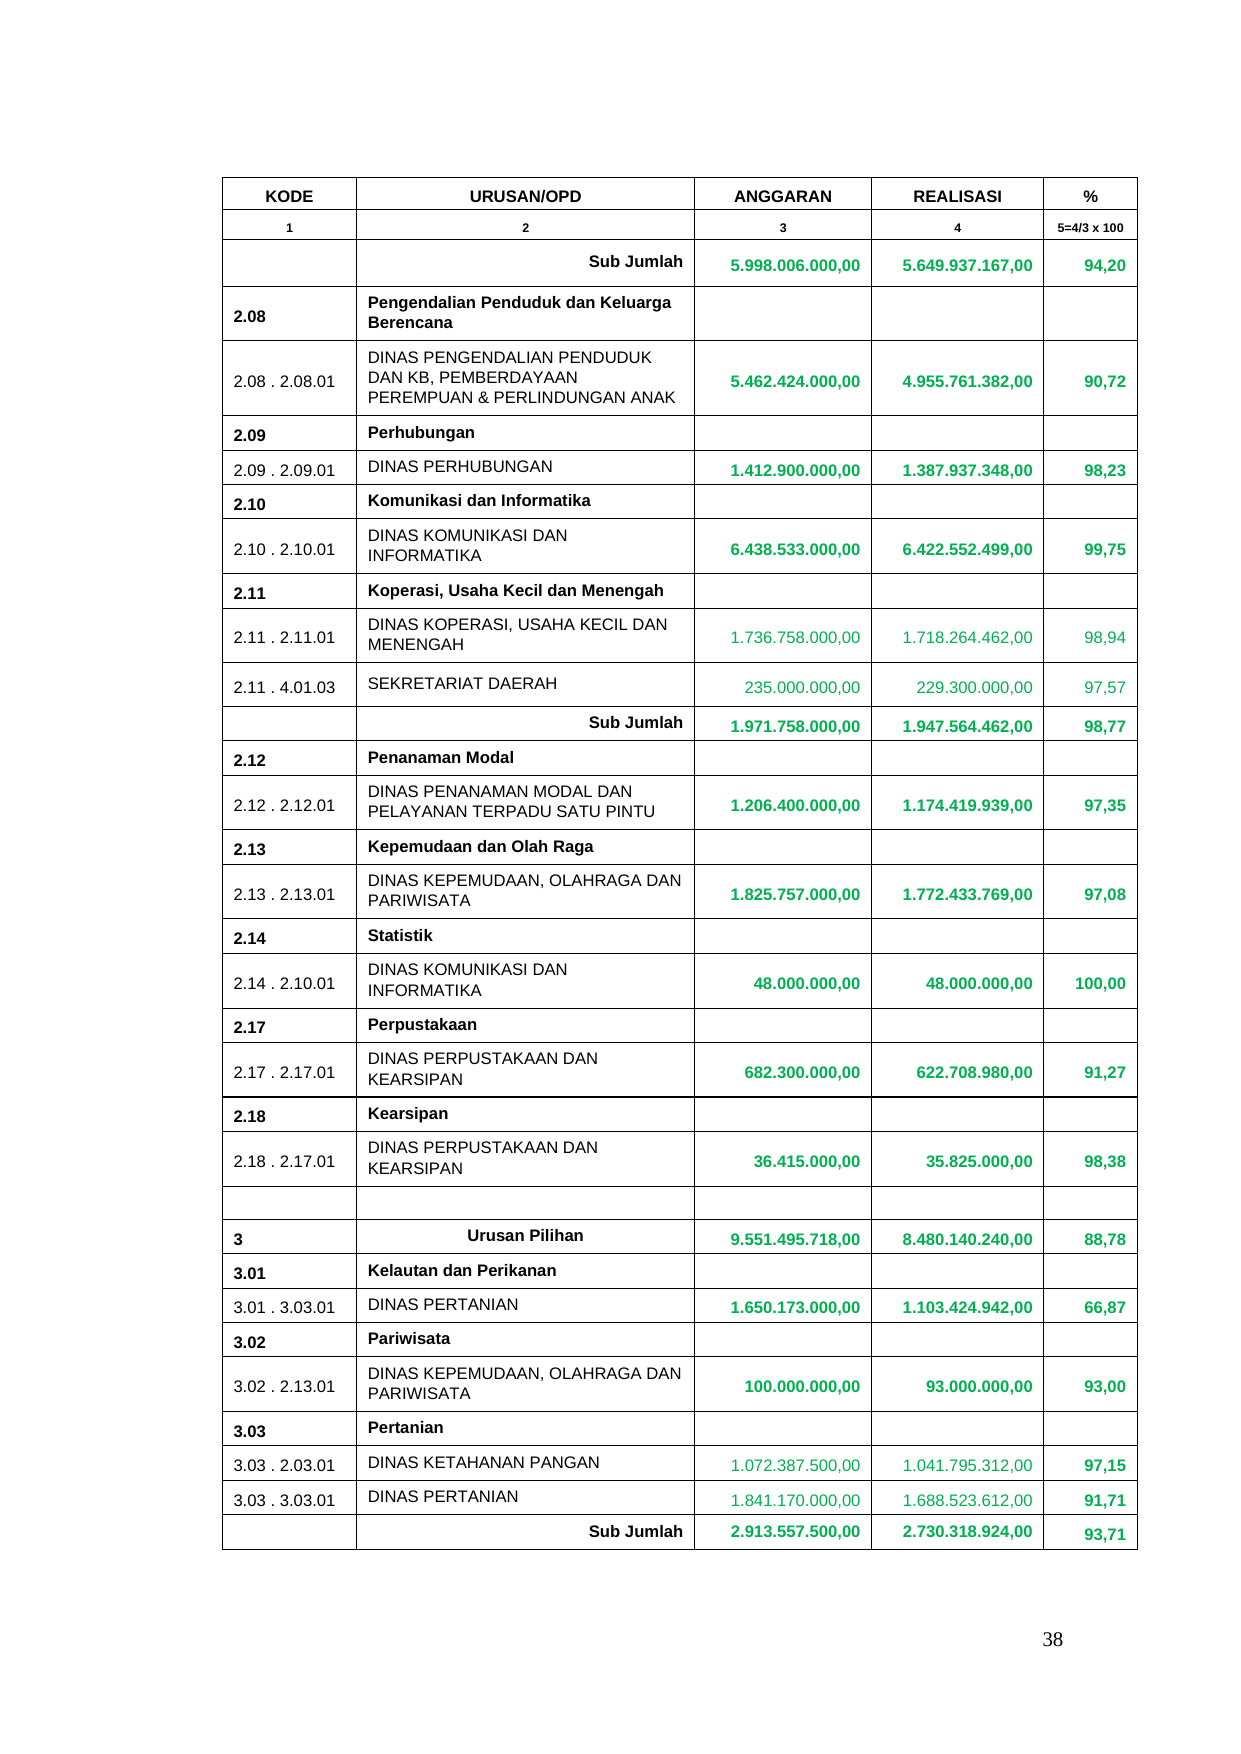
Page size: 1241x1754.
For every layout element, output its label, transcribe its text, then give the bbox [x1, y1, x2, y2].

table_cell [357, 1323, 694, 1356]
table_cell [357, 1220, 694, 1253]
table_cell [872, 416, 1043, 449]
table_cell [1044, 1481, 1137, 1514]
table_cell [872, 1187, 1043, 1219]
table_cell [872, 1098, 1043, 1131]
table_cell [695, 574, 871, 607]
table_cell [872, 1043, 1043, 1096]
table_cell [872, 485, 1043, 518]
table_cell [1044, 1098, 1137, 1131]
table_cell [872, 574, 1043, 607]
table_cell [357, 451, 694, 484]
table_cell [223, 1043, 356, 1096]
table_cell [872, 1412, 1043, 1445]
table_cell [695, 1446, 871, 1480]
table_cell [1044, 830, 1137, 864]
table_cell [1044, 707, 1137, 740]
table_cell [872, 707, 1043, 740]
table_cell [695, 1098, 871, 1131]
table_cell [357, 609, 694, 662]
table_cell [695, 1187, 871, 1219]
table_cell 3 [695, 210, 871, 239]
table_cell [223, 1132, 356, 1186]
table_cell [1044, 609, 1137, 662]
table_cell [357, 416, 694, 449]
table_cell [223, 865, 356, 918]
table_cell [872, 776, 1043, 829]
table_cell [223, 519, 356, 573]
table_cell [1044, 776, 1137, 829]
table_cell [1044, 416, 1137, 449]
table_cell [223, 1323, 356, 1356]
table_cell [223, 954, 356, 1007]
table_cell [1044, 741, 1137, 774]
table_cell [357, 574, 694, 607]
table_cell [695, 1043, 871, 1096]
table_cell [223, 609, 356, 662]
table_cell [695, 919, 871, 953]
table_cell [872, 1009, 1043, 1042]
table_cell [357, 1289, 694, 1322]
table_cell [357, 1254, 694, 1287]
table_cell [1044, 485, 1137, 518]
table_header ANGGARAN [695, 178, 871, 208]
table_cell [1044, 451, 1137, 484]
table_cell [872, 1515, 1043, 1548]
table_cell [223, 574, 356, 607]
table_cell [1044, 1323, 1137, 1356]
table_header KODE [223, 178, 356, 208]
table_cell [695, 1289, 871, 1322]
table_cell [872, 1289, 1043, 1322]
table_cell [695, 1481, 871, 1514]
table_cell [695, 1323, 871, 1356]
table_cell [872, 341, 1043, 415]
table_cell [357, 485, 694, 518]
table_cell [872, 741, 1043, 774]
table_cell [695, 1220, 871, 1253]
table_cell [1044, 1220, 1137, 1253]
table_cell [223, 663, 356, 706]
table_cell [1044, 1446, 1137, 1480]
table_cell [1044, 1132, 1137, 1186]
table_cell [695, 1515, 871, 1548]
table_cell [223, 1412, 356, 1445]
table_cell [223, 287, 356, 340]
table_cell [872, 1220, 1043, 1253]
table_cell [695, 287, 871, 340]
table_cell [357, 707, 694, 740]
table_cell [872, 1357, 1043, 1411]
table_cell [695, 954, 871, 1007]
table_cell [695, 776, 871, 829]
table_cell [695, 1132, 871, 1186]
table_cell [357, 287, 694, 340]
table_cell 5=4/3 x 100 [1044, 210, 1137, 239]
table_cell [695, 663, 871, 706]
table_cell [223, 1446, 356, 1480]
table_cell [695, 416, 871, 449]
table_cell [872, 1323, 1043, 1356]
table_header % [1044, 178, 1137, 208]
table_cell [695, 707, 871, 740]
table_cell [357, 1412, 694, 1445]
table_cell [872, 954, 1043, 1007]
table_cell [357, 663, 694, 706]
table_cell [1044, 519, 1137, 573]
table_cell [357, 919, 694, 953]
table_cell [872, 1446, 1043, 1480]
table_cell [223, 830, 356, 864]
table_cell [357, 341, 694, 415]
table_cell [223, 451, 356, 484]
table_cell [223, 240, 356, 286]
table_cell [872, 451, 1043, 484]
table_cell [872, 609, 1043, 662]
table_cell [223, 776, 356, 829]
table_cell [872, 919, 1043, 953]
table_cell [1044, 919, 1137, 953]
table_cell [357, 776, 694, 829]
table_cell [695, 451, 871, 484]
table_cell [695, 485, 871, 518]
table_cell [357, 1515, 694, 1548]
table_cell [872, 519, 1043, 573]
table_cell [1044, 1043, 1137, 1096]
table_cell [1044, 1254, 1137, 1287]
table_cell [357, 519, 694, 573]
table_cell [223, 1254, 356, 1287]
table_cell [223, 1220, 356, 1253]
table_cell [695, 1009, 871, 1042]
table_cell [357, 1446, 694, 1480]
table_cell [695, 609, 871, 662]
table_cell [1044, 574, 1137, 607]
table_cell 4 [872, 210, 1043, 239]
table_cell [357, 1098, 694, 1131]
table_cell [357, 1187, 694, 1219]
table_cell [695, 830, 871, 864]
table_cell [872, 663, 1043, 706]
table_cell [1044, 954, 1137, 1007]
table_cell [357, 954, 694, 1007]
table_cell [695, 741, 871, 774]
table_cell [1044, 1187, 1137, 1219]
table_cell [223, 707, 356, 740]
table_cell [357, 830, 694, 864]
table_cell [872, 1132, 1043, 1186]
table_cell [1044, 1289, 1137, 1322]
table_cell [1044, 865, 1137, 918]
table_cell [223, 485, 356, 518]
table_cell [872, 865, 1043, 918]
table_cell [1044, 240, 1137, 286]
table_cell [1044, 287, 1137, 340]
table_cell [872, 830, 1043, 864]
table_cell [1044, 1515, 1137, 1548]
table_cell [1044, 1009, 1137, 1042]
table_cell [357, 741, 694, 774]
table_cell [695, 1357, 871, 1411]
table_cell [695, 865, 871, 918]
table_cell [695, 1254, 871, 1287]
table_cell 2 [357, 210, 694, 239]
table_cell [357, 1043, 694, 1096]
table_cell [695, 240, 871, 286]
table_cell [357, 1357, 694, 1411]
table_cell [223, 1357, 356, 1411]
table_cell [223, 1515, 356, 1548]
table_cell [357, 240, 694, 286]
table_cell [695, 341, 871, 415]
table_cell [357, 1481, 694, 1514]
table_cell 1 [223, 210, 356, 239]
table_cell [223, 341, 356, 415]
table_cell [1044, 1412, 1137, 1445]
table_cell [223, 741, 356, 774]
table_header REALISASI [872, 178, 1043, 208]
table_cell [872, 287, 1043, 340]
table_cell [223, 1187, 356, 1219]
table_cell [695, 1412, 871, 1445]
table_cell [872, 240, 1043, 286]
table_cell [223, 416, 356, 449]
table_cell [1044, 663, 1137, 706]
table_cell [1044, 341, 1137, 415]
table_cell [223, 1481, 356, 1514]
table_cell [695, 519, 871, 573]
table_header URUSAN/OPD [357, 178, 694, 208]
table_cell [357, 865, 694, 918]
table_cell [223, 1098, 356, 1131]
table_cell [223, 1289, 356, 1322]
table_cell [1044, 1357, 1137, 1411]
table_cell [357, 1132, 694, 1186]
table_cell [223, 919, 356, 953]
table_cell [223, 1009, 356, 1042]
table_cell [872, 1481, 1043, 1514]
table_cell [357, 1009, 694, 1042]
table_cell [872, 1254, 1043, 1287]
